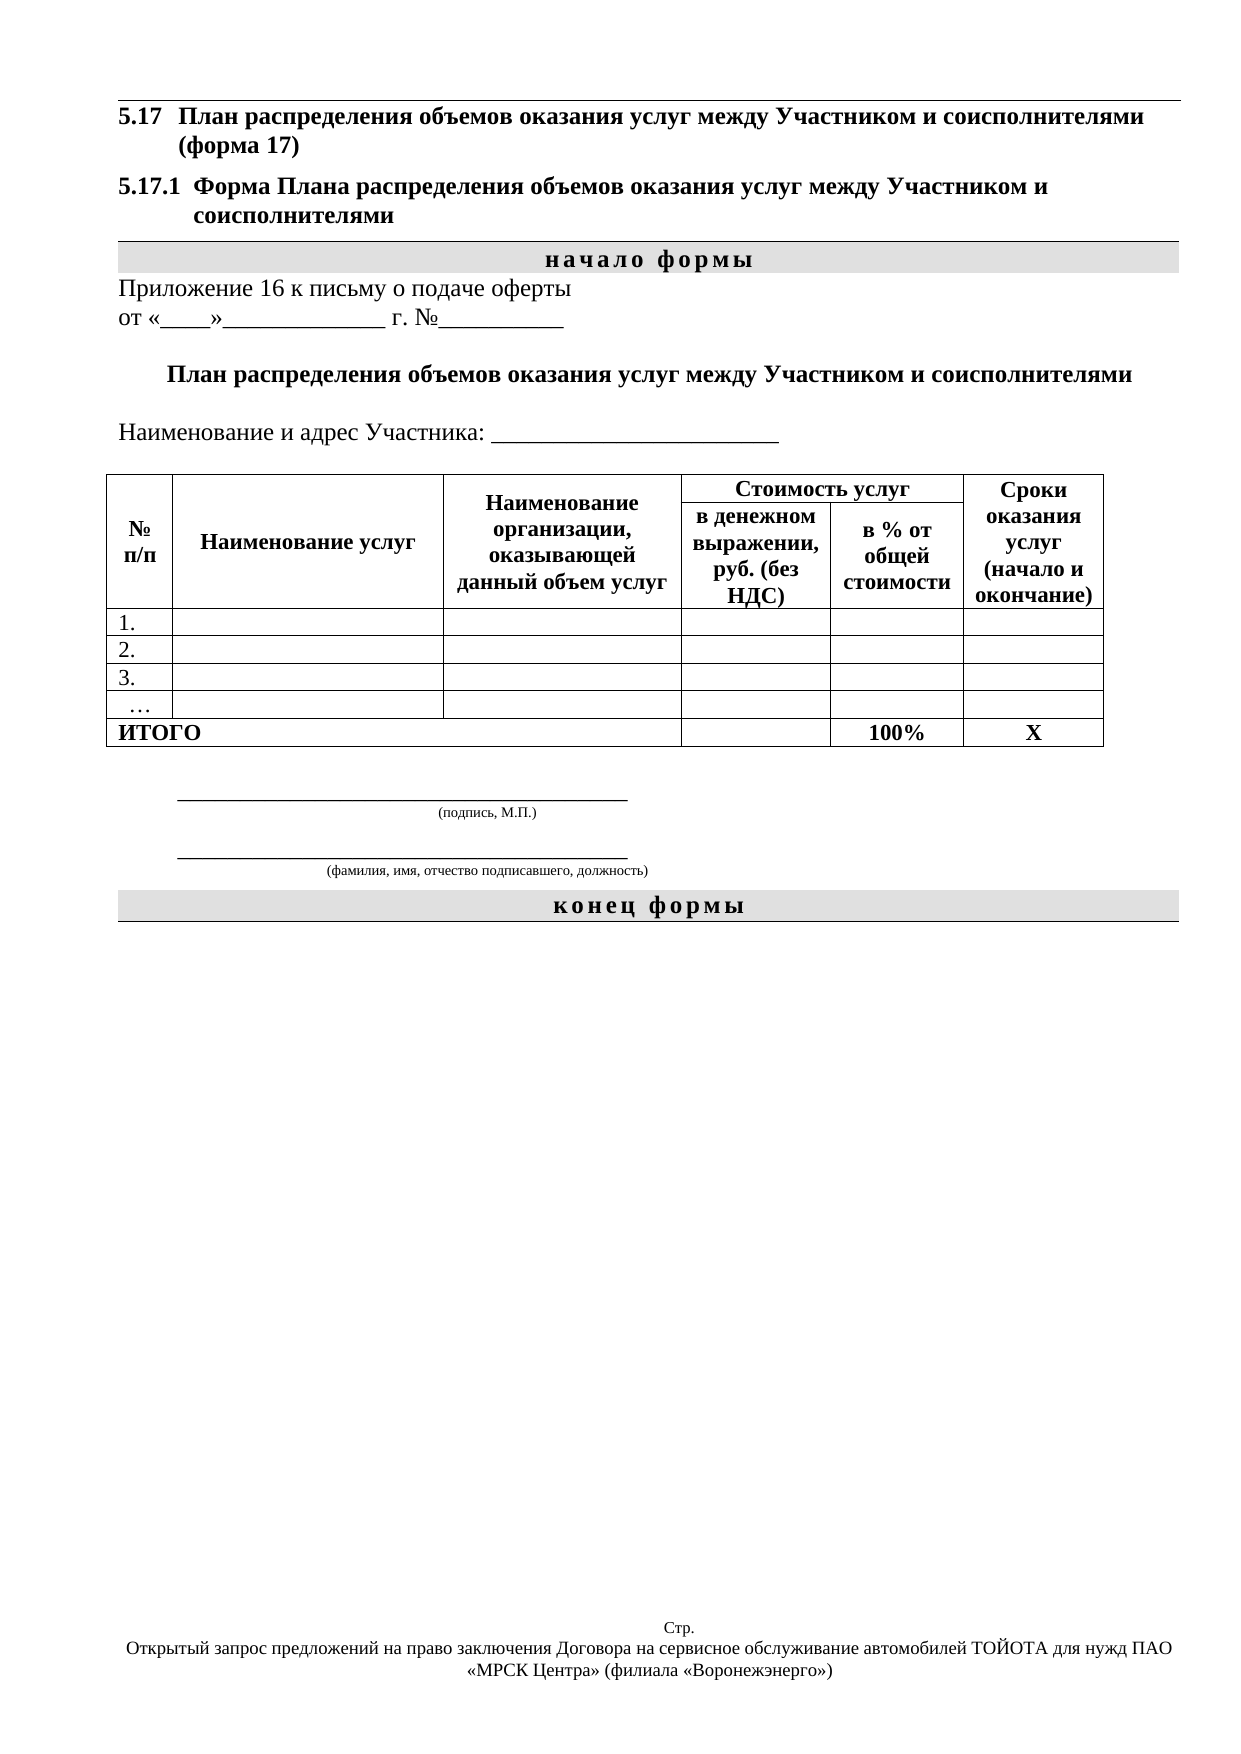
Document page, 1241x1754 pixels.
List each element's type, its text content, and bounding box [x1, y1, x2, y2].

table_cell в % от общей стоимости [831, 503, 963, 608]
text конец формы [118, 890, 1179, 921]
text Наименование и адрес Участника: _______________________ [118, 417, 1181, 445]
table_cell [173, 636, 443, 663]
table_cell [173, 664, 443, 690]
table_cell [682, 636, 830, 663]
table_cell [682, 609, 830, 635]
text (подпись, М.П.) [118, 804, 797, 833]
table_cell [173, 691, 443, 718]
table_cell [444, 636, 681, 663]
table_cell [107, 636, 172, 663]
table_cell … [107, 691, 172, 718]
table_cell [444, 609, 681, 635]
table_cell [831, 664, 963, 690]
table_cell [682, 719, 830, 746]
text ____________________________________ [118, 775, 1181, 804]
table_cell в денежном выражении, руб. (без НДС) [682, 503, 830, 608]
text План распределения объемов оказания услуг между Участником и соисполнителями [118, 359, 1181, 388]
table_cell [444, 664, 681, 690]
table_cell [831, 636, 963, 663]
table_header Стоимость услуг [682, 475, 963, 502]
table_cell ИТОГО [107, 719, 681, 746]
table_cell [831, 609, 963, 635]
subtitle Форма Плана распределения объемов оказания услуг между Участником и соисполнителями [118, 171, 1181, 228]
table_cell [964, 636, 1103, 663]
text Приложение 16 к письму о подаче оферты от «____»_____________ г. №__________ [118, 273, 1181, 330]
table_header Наименование организации, оказывающей данный объем услуг [444, 475, 681, 608]
table_cell 100% [831, 719, 963, 746]
subtitle План распределения объемов оказания услуг между Участником и соисполнителями (форма 17) [118, 101, 1181, 158]
table_cell [964, 691, 1103, 718]
text ____________________________________ [118, 833, 1181, 862]
table_header Сроки оказания услуг (начало и окончание) [964, 475, 1103, 608]
table_cell [444, 691, 681, 718]
text (фамилия, имя, отчество подписавшего, должность) [118, 862, 797, 890]
table_header № п/п [107, 475, 172, 608]
text начало формы [118, 242, 1179, 273]
table_cell [964, 609, 1103, 635]
table_cell [107, 609, 172, 635]
table_header Наименование услуг [173, 475, 443, 608]
table_cell [682, 664, 830, 690]
table_cell [831, 691, 963, 718]
table_cell Х [964, 719, 1103, 746]
table_cell [964, 664, 1103, 690]
table_cell [107, 664, 172, 690]
table_cell [682, 691, 830, 718]
table_cell [173, 609, 443, 635]
